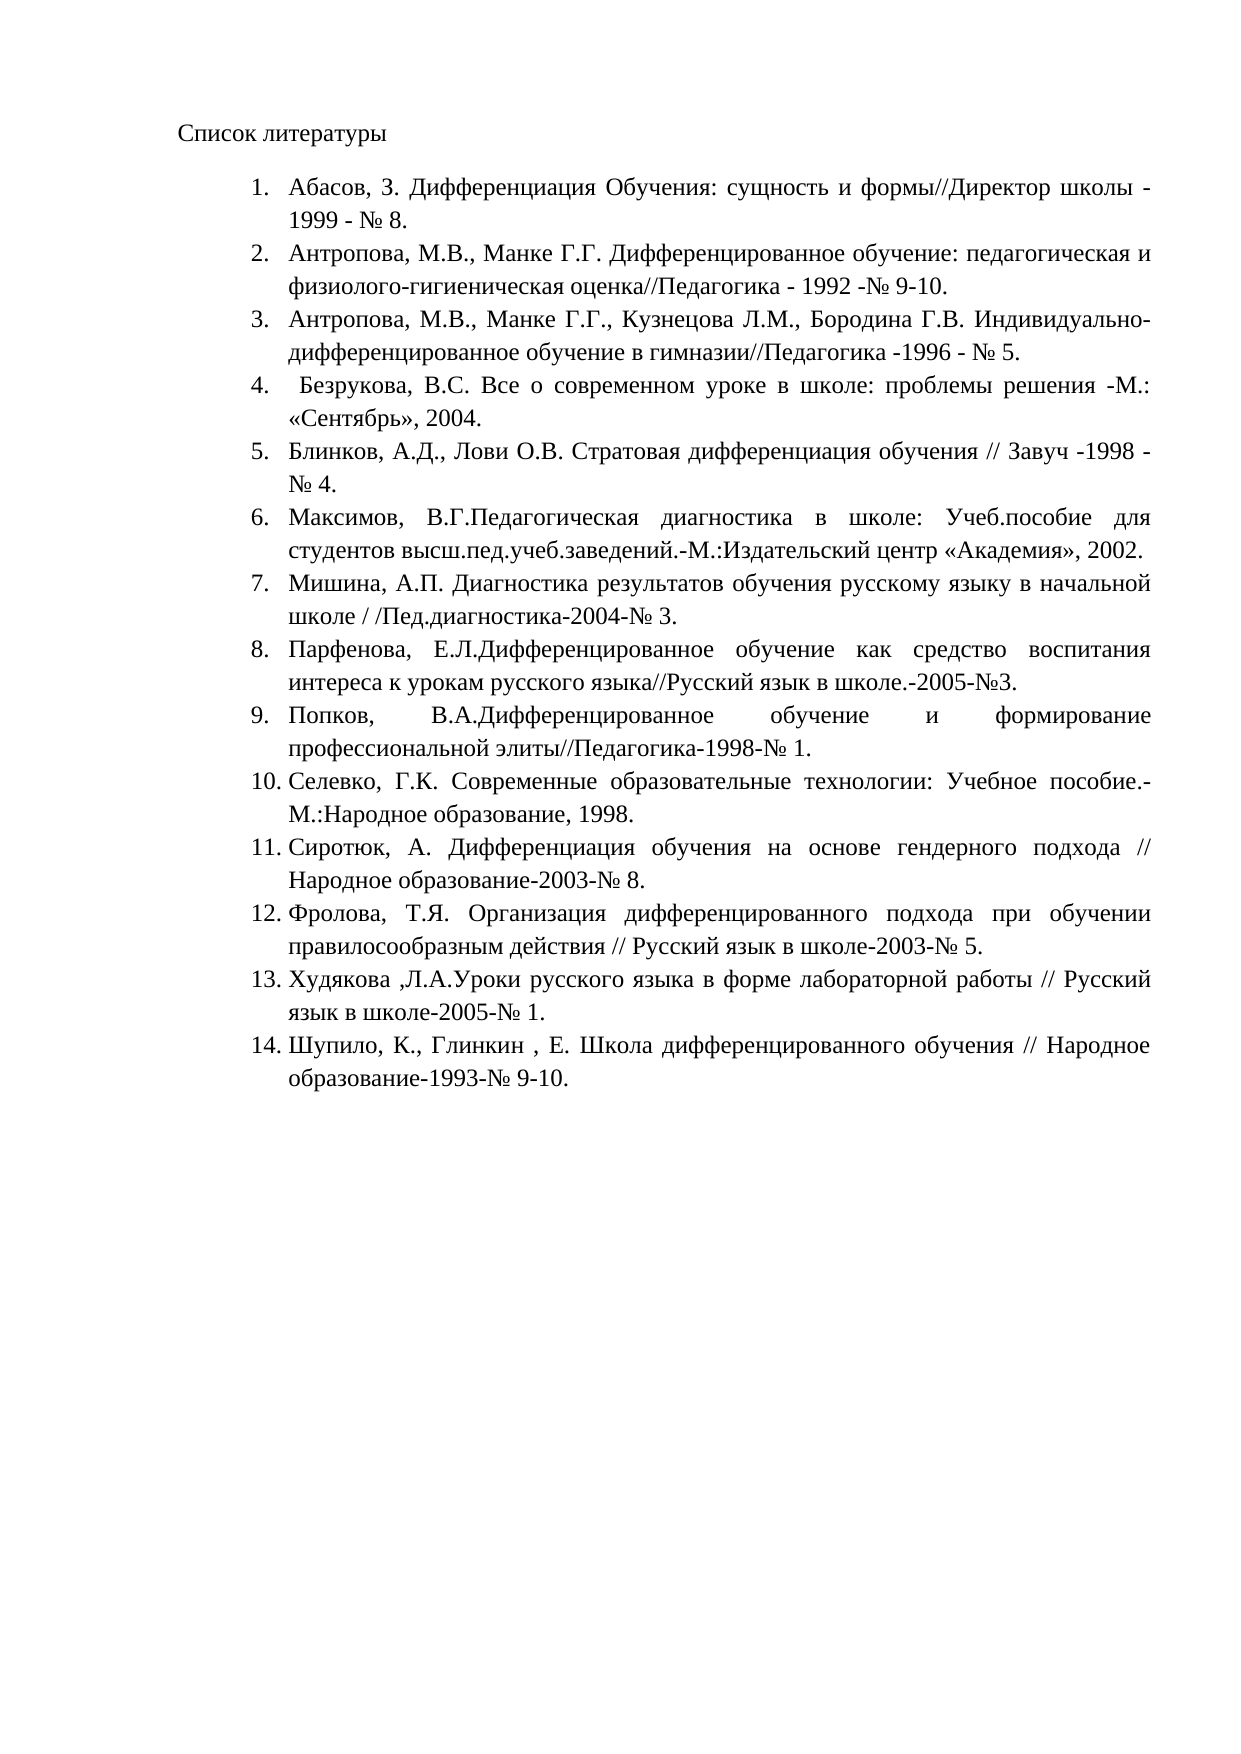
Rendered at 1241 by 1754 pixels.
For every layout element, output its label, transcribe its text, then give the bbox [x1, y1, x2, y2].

list Антропова, М.В., Манке Г.Г., Кузнецова Л.М., Бородина Г.В. Индивидуально-дифференцированное обучение в гимназии//Педагогика -1996 - № 5. [251, 304, 1152, 366]
list Безрукова, В.С. Все о современном уроке в школе: проблемы решения -М.: «Сентябрь», 2004. [251, 370, 1152, 432]
list Шупило, К., Глинкин , Е. Школа дифференцированного обучения // Народное образование-1993-№ 9-10. [251, 1031, 1152, 1092]
list Селевко, Г.К. Современные образовательные технологии: Учебное пособие.-М.:Народное образование, 1998. [251, 766, 1152, 828]
list Блинков, А.Д., Лови О.В. Стратовая дифференциация обучения // Завуч -1998 - № 4. [251, 436, 1152, 498]
list Фролова, Т.Я. Организация дифференцированного подхода при обучении правилосообразным действия // Русский язык в школе-2003-№ 5. [251, 898, 1152, 960]
list Попков, В.А.Дифференцированное обучение и формирование профессиональной элиты//Педагогика-1998-№ 1. [251, 700, 1152, 762]
list Мишина, А.П. Диагностика результатов обучения русскому языку в начальной школе / /Пед.диагностика-2004-№ 3. [251, 568, 1152, 630]
list Худякова ,Л.А.Уроки русского языка в форме лабораторной работы // Русский язык в школе-2005-№ 1. [251, 964, 1152, 1026]
list Антропова, М.В., Манке Г.Г. Дифференцированное обучение: педагогическая и физиолого-гигиеническая оценка//Педагогика - 1992 -№ 9-10. [251, 238, 1152, 300]
list Парфенова, Е.Л.Дифференцированное обучение как средство воспитания интереса к урокам русского языка//Русский язык в школе.-2005-№3. [251, 634, 1152, 696]
list Максимов, В.Г.Педагогическая диагностика в школе: Учеб.пособие для студентов высш.пед.учеб.заведений.-М.:Издательский центр «Академия», 2002. [251, 502, 1152, 564]
list Сиротюк, А. Дифференциация обучения на основе гендерного подхода // Народное образование-2003-№ 8. [251, 832, 1152, 894]
list Абасов, З. Дифференциация Обучения: сущность и формы//Директор школы -1999 - № 8. [251, 172, 1152, 234]
text Список литературы [177, 118, 1152, 147]
